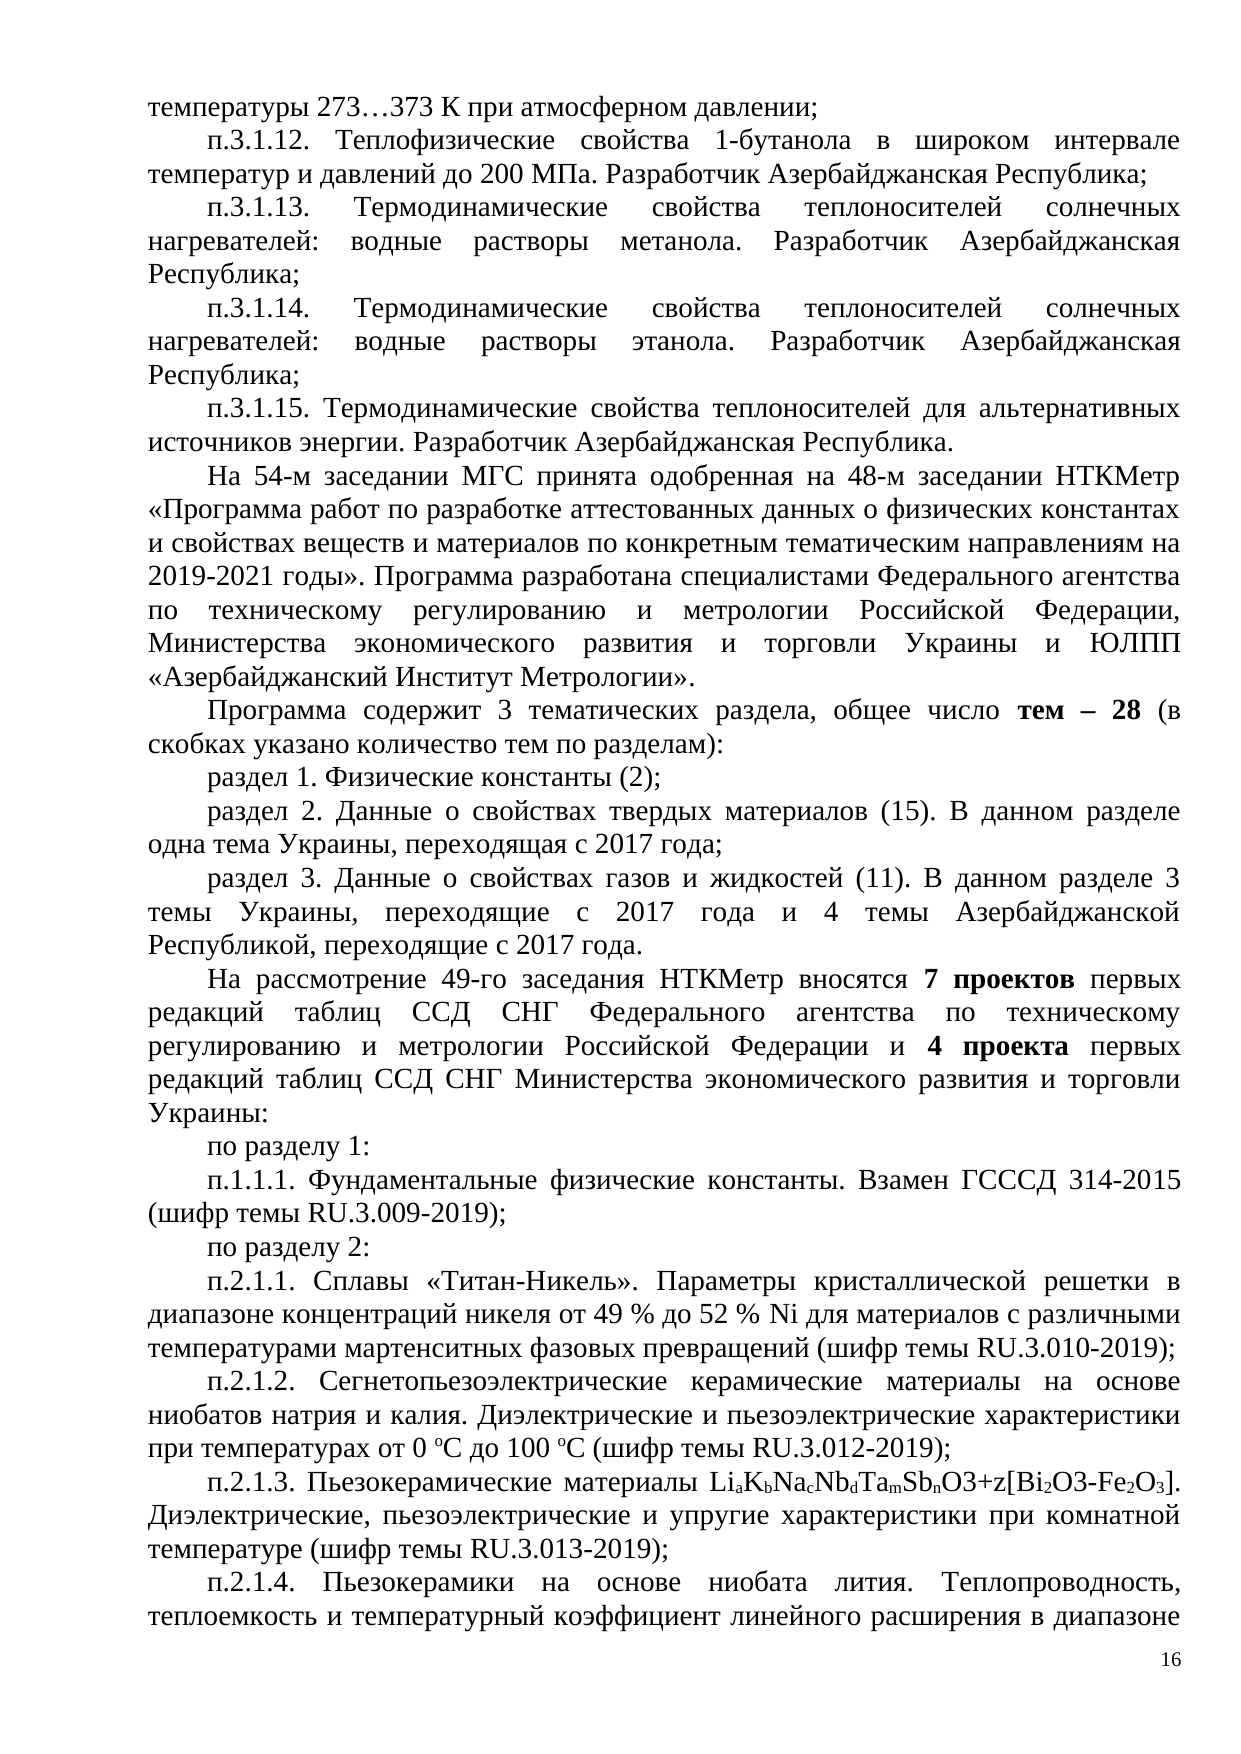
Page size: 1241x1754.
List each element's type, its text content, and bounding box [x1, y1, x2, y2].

text п.3.1.12. Теплофизические свойства 1-бутанола в широком интервале температур и давлений до 200 МПа. Разработчик Азербайджанская Республика; [148, 122, 1181, 189]
text п.3.1.15. Термодинамические свойства теплоносителей для альтернативных источников энергии. Разработчик Азербайджанская Республика. [148, 391, 1181, 458]
text по разделу 2: [148, 1229, 1181, 1263]
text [148, 89, 1181, 122]
text На 54-м заседании МГС принята одобренная на 48-м заседании НТКМетр «Программа работ по разработке аттестованных данных о физических константах и свойствах веществ и материалов по конкретным тематическим направлениям на 2019-2021 годы». Программа разработана специалистами Федерального агентства по техническому регулированию и метрологии Российской Федерации, Министерства экономического развития и торговли Украины и ЮЛПП «Азербайджанский Институт Метрологии». [148, 458, 1181, 692]
text п.2.1.2. Сегнетопьезоэлектрические керамические материалы на основе ниобатов натрия и калия. Диэлектрические и пьезоэлектрические характеристики при температурах от 0 оС до 100 оС (шифр темы RU.3.012-2019); [148, 1363, 1181, 1464]
text раздел 1. Физические константы (2); [148, 759, 1181, 793]
text раздел 3. Данные о свойствах газов и жидкостей (11). В данном разделе 3 темы Украины, переходящие с 2017 года и 4 темы Азербайджанской Республикой, переходящие с 2017 года. [148, 860, 1181, 961]
text раздел 2. Данные о свойствах твердых материалов (15). В данном разделе одна тема Украины, переходящая с 2017 года; [148, 793, 1181, 860]
text На рассмотрение 49-го заседания НТКМетр вносятся 7 проектов первых редакций таблиц ССД СНГ Федерального агентства по техническому регулированию и метрологии Российской Федерации и 4 проекта первых редакций таблиц ССД СНГ Министерства экономического развития и торговли Украины: [148, 961, 1181, 1128]
text п.3.1.14. Термодинамические свойства теплоносителей солнечных нагревателей: водные растворы этанола. Разработчик Азербайджанская Республика; [148, 290, 1181, 391]
text п.3.1.13. Термодинамические свойства теплоносителей солнечных нагревателей: водные растворы метанола. Разработчик Азербайджанская Республика; [148, 189, 1181, 290]
text п.2.1.1. Сплавы «Титан-Никель». Параметры кристаллической решетки в диапазоне концентраций никеля от 49 % до 52 % Ni для материалов с различными температурами мартенситных фазовых превращений (шифр темы RU.3.010-2019); [148, 1263, 1181, 1363]
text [148, 1564, 1181, 1632]
text по разделу 1: [148, 1128, 1181, 1162]
text п.2.1.3. Пьезокерамические материалы LiaKbNacNbdTamSbnO3+z[Bi2O3-Fe2O3]. Диэлектрические, пьезоэлектрические и упругие характеристики при комнатной температуре (шифр темы RU.3.013-2019); [148, 1464, 1181, 1564]
text п.1.1.1. Фундаментальные физические константы. Взамен ГСССД 314-2015 (шифр темы RU.3.009-2019); [148, 1162, 1181, 1229]
text Программа содержит 3 тематических раздела, общее число тем – 28 (в скобках указано количество тем по разделам): [148, 692, 1181, 759]
